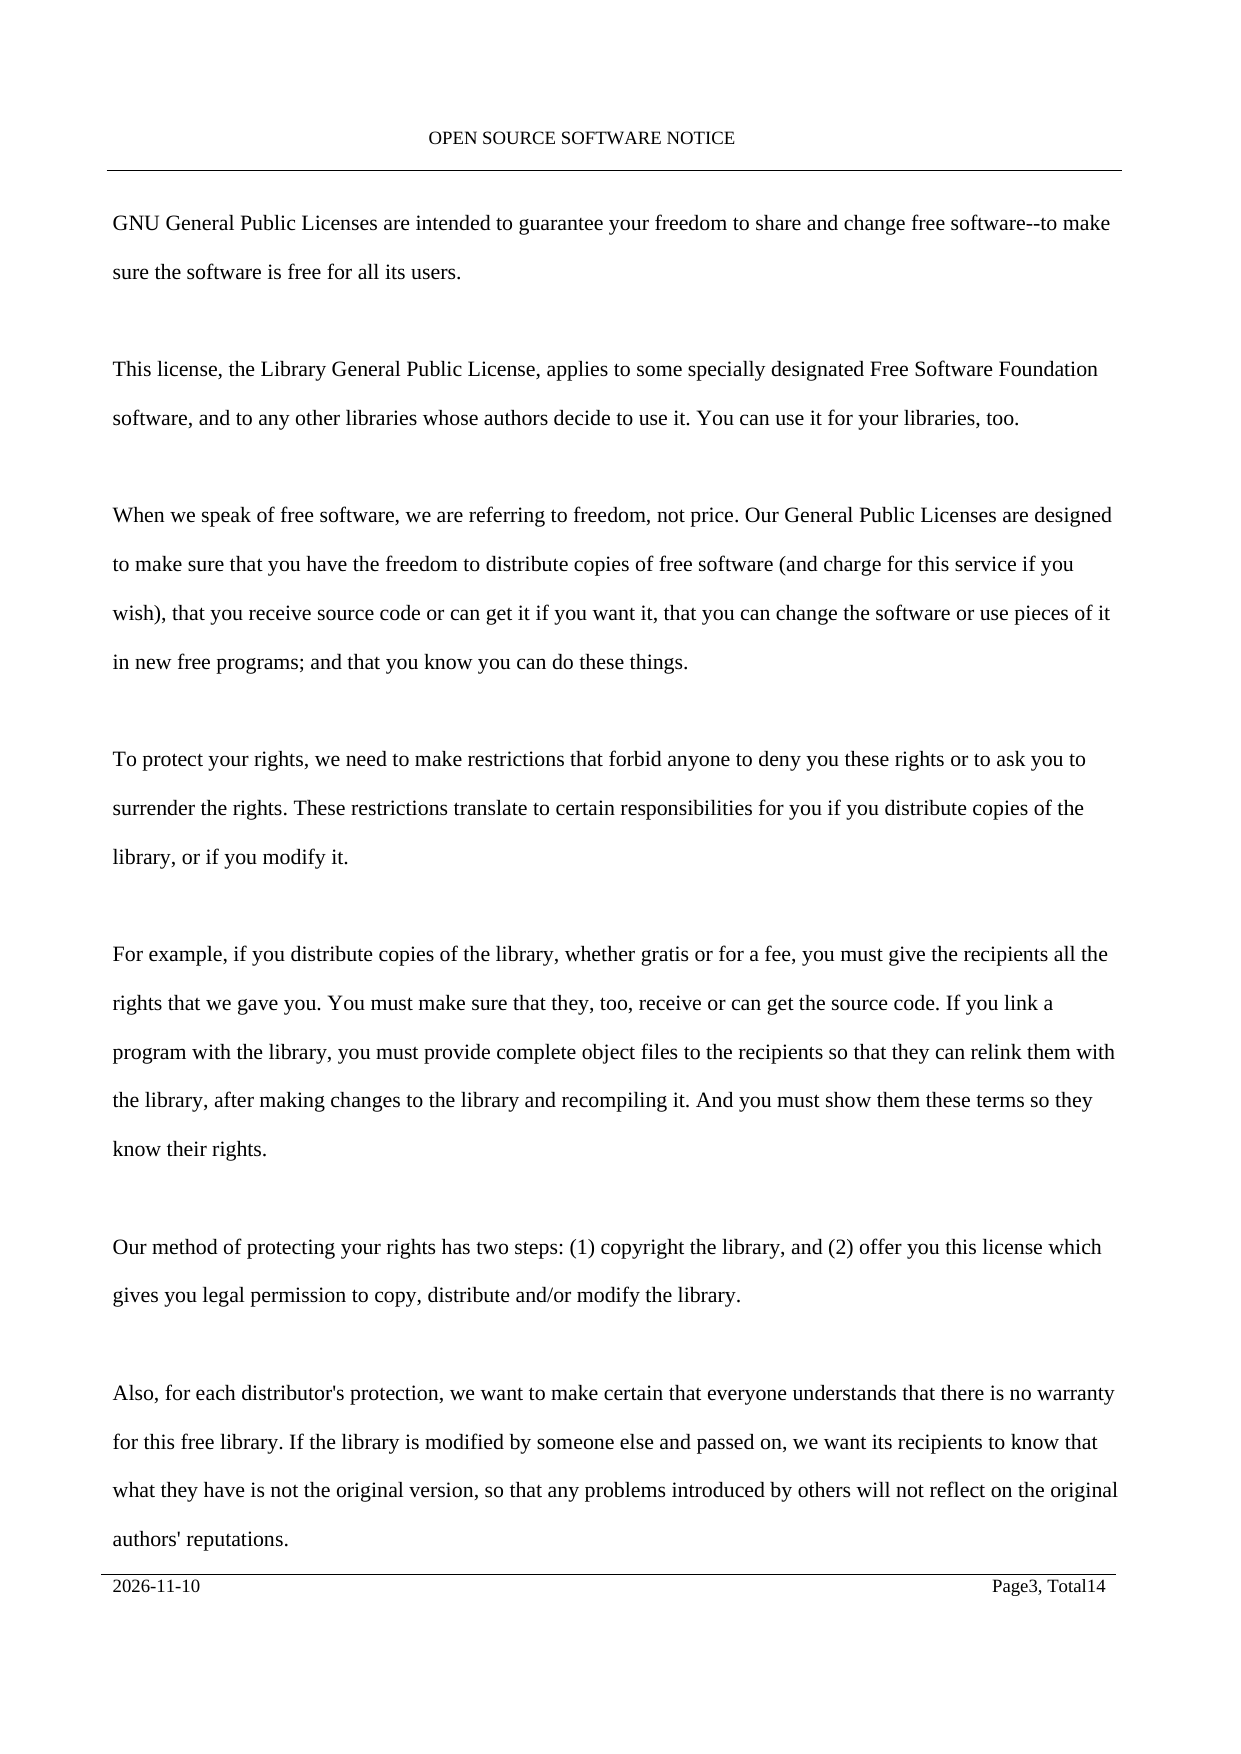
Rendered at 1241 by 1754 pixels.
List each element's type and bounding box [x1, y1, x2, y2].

text [112, 206, 1128, 1555]
